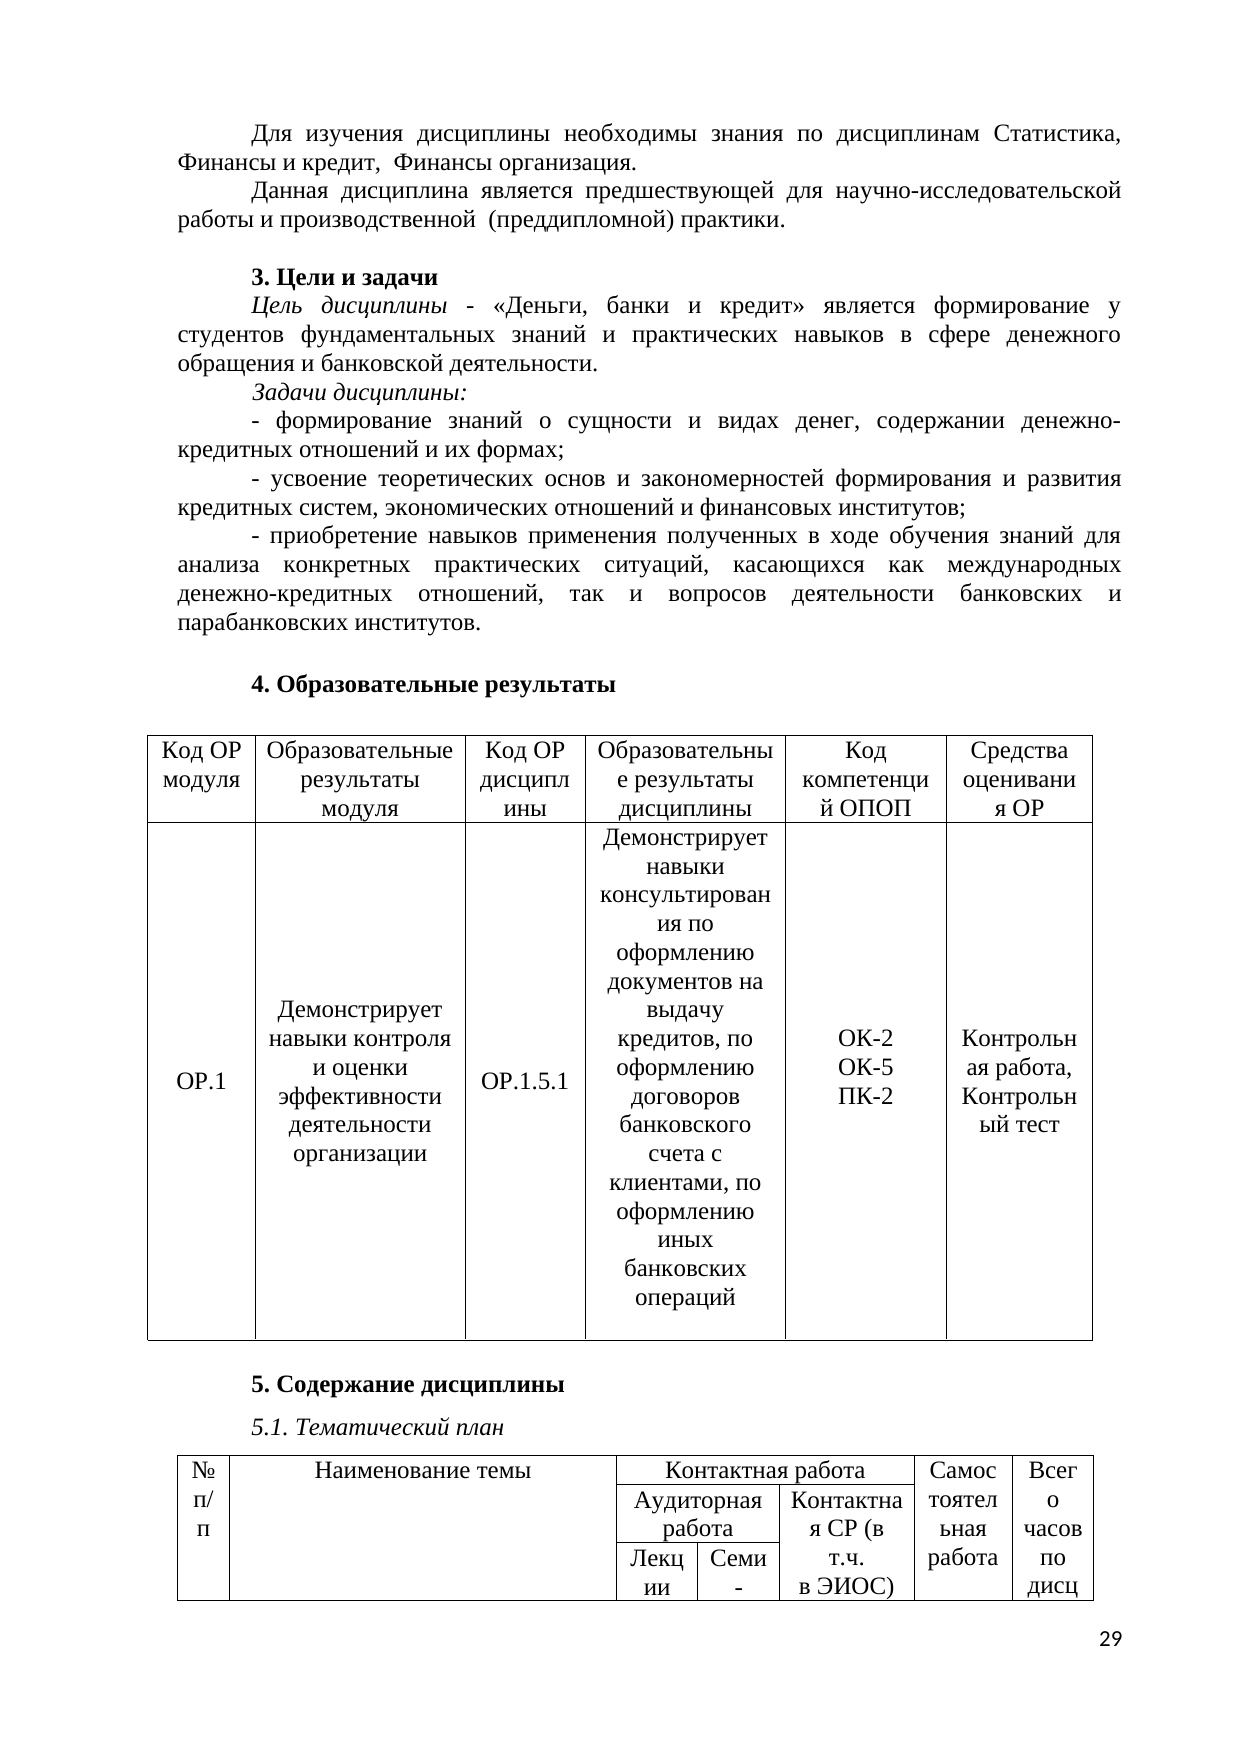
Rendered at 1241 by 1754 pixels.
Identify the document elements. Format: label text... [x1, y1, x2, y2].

text 5.1. Тематический план [177, 1412, 1122, 1441]
text Задачи дисциплины: [177, 377, 1122, 406]
table_header Средства оценивания ОР [947, 736, 1092, 821]
table_header Образовательные результаты модуля [256, 736, 465, 821]
table_cell Семи-нары [698, 1543, 779, 1600]
table_header Код компетенций ОПОП [786, 736, 946, 821]
table_cell Демонстрирует навыки контроля и оценки эффективности деятельности организации [256, 823, 465, 1339]
table_header Всего часов по дисциплине [1013, 1456, 1093, 1600]
table_header Наименование темы [230, 1456, 616, 1600]
table_cell Контрольная работа, Контрольный тест [947, 823, 1092, 1339]
text - усвоение теоретических основ и закономерностей формирования и развития кредитных систем, экономических отношений и финансовых институтов; [177, 463, 1122, 521]
table_header № п/п [178, 1456, 229, 1600]
table_cell ОК-2 ОК-5 ПК-2 [786, 823, 946, 1339]
text 4. Образовательные результаты [177, 669, 1122, 697]
text Цель дисциплины - «Деньги, банки и кредит» является формирование у студентов фундаментальных знаний и практических навыков в сфере денежного обращения и банковской деятельности. [177, 291, 1122, 377]
table_header Код ОР дисциплины [466, 736, 585, 821]
text Для изучения дисциплины необходимы знания по дисциплинам Статистика, Финансы и кредит, Финансы организация. [177, 118, 1122, 176]
table_cell Аудиторная работа [617, 1485, 779, 1542]
table_cell ОР.1.5.1 [466, 823, 585, 1339]
text 5. Содержание дисциплины [177, 1369, 1122, 1397]
text - приобретение навыков применения полученных в ходе обучения знаний для анализа конкретных практических ситуаций, касающихся как международных денежно-кредитных отношений, так и вопросов деятельности банковских и парабанковских институтов. [177, 521, 1122, 636]
table_cell Демонстрирует навыки консультирования по оформлению документов на выдачу кредитов, по оформлению договоров банковского счета с клиентами, по оформлению иных банковских операций [586, 823, 785, 1339]
table_header Самостоятельная работа [915, 1456, 1012, 1600]
table_header Контактная работа [617, 1456, 914, 1484]
table_cell ОР.1 [148, 823, 255, 1339]
table_header Код ОР модуля [148, 736, 255, 821]
table_header Образовательные результаты дисциплины [586, 736, 785, 821]
table_cell Контактная СР (в т.ч. в ЭИОС) [780, 1485, 914, 1600]
text - формирование знаний о сущности и видах денег, содержании денежно-кредитных отношений и их формах; [177, 406, 1122, 463]
table_cell Лекции [617, 1543, 697, 1600]
text 3. Цели и задачи [177, 262, 1122, 291]
text Данная дисциплина является предшествующей для научно-исследовательской работы и производственной (преддипломной) практики. [177, 176, 1122, 233]
